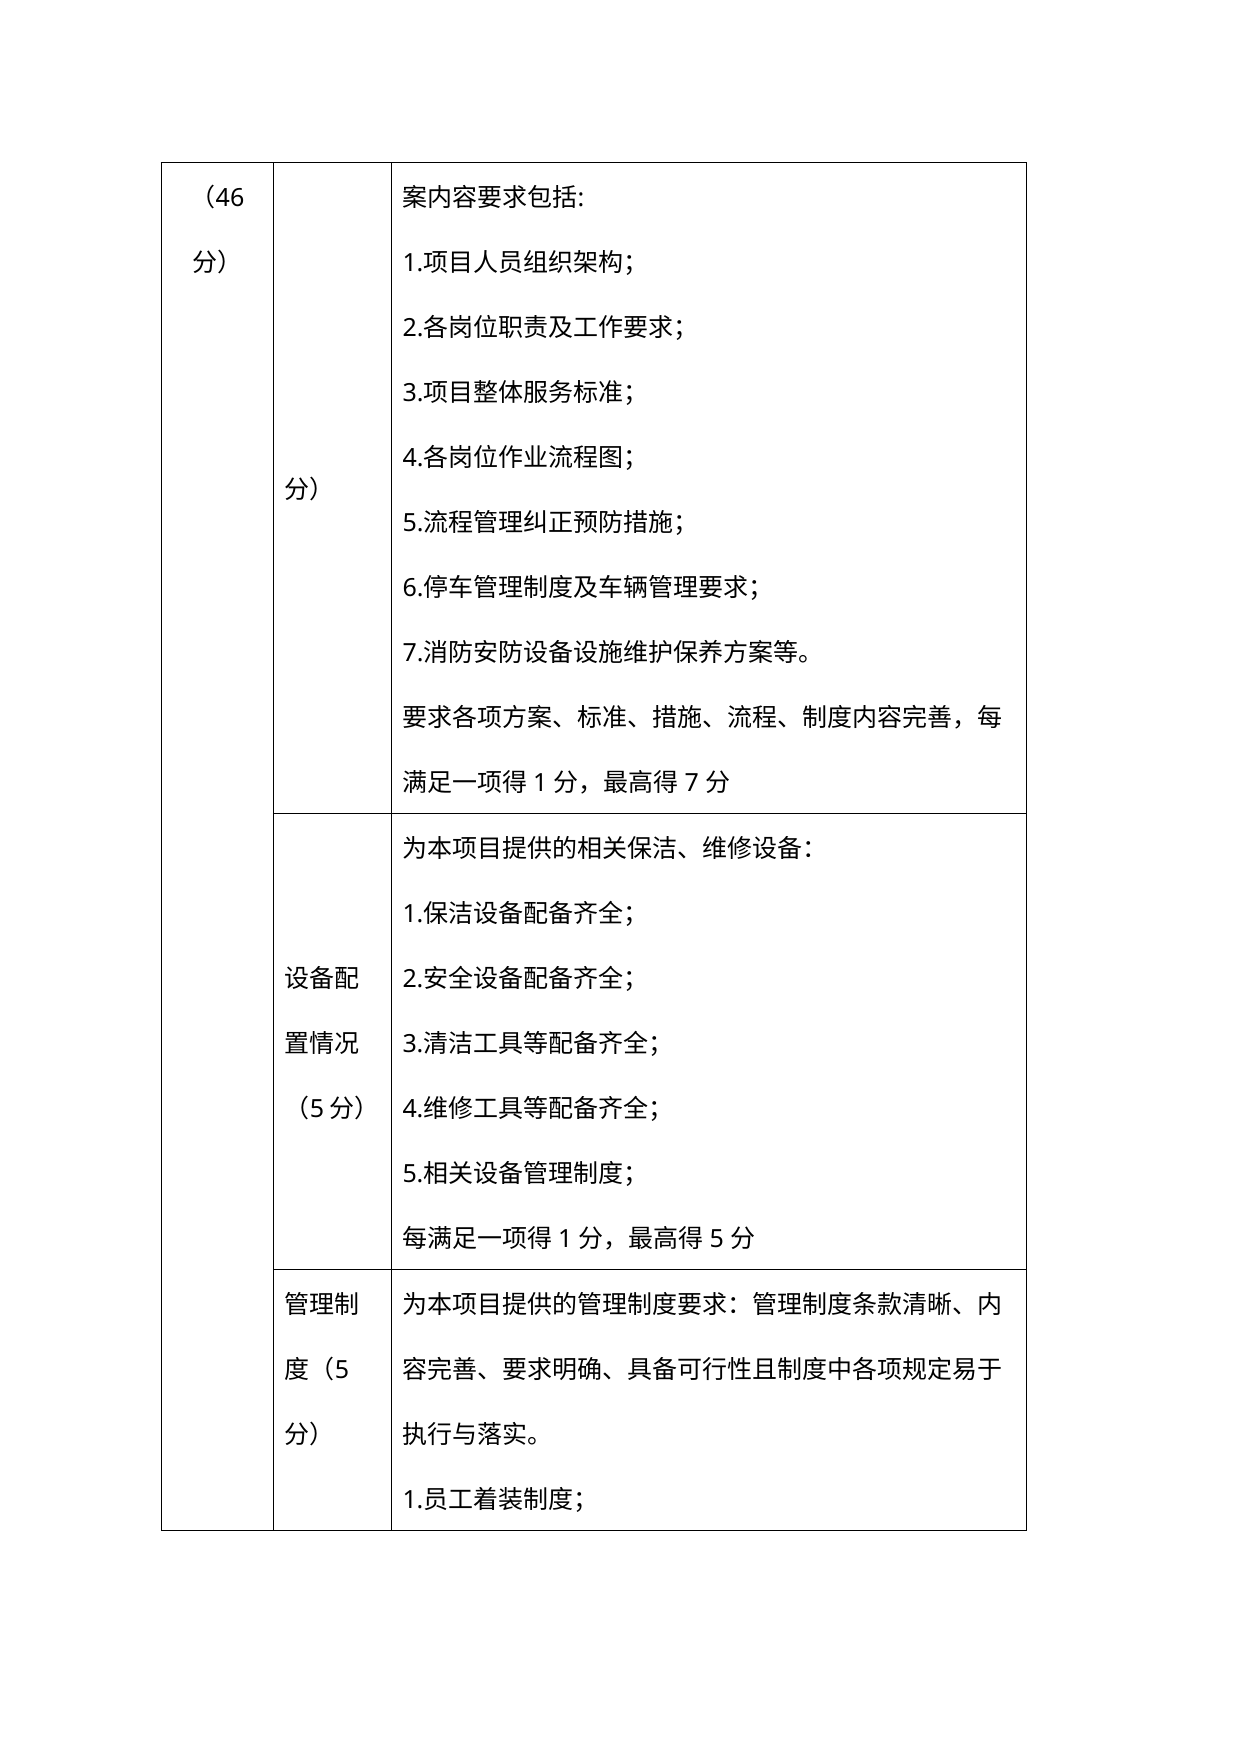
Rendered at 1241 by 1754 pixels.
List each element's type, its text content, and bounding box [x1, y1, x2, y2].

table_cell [392, 1270, 1026, 1530]
table_cell 设备配置情况（5分） [274, 814, 391, 1269]
table_cell 技术 部分 （46分） [162, 163, 273, 1530]
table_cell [392, 163, 1026, 813]
table_cell 为本项目提供的相关保洁、维修设备： 1.保洁设备配备齐全； 2.安全设备配备齐全； 3.清洁工具等配备齐全； 4.维修工具等配备齐全； 5.相关设备管理制度； 每满足一项得 1 分，最高得 5 分 [392, 814, 1026, 1269]
table_cell 管理制度（5分） [274, 1270, 391, 1530]
table_cell 服务方案（7分） [274, 163, 391, 813]
